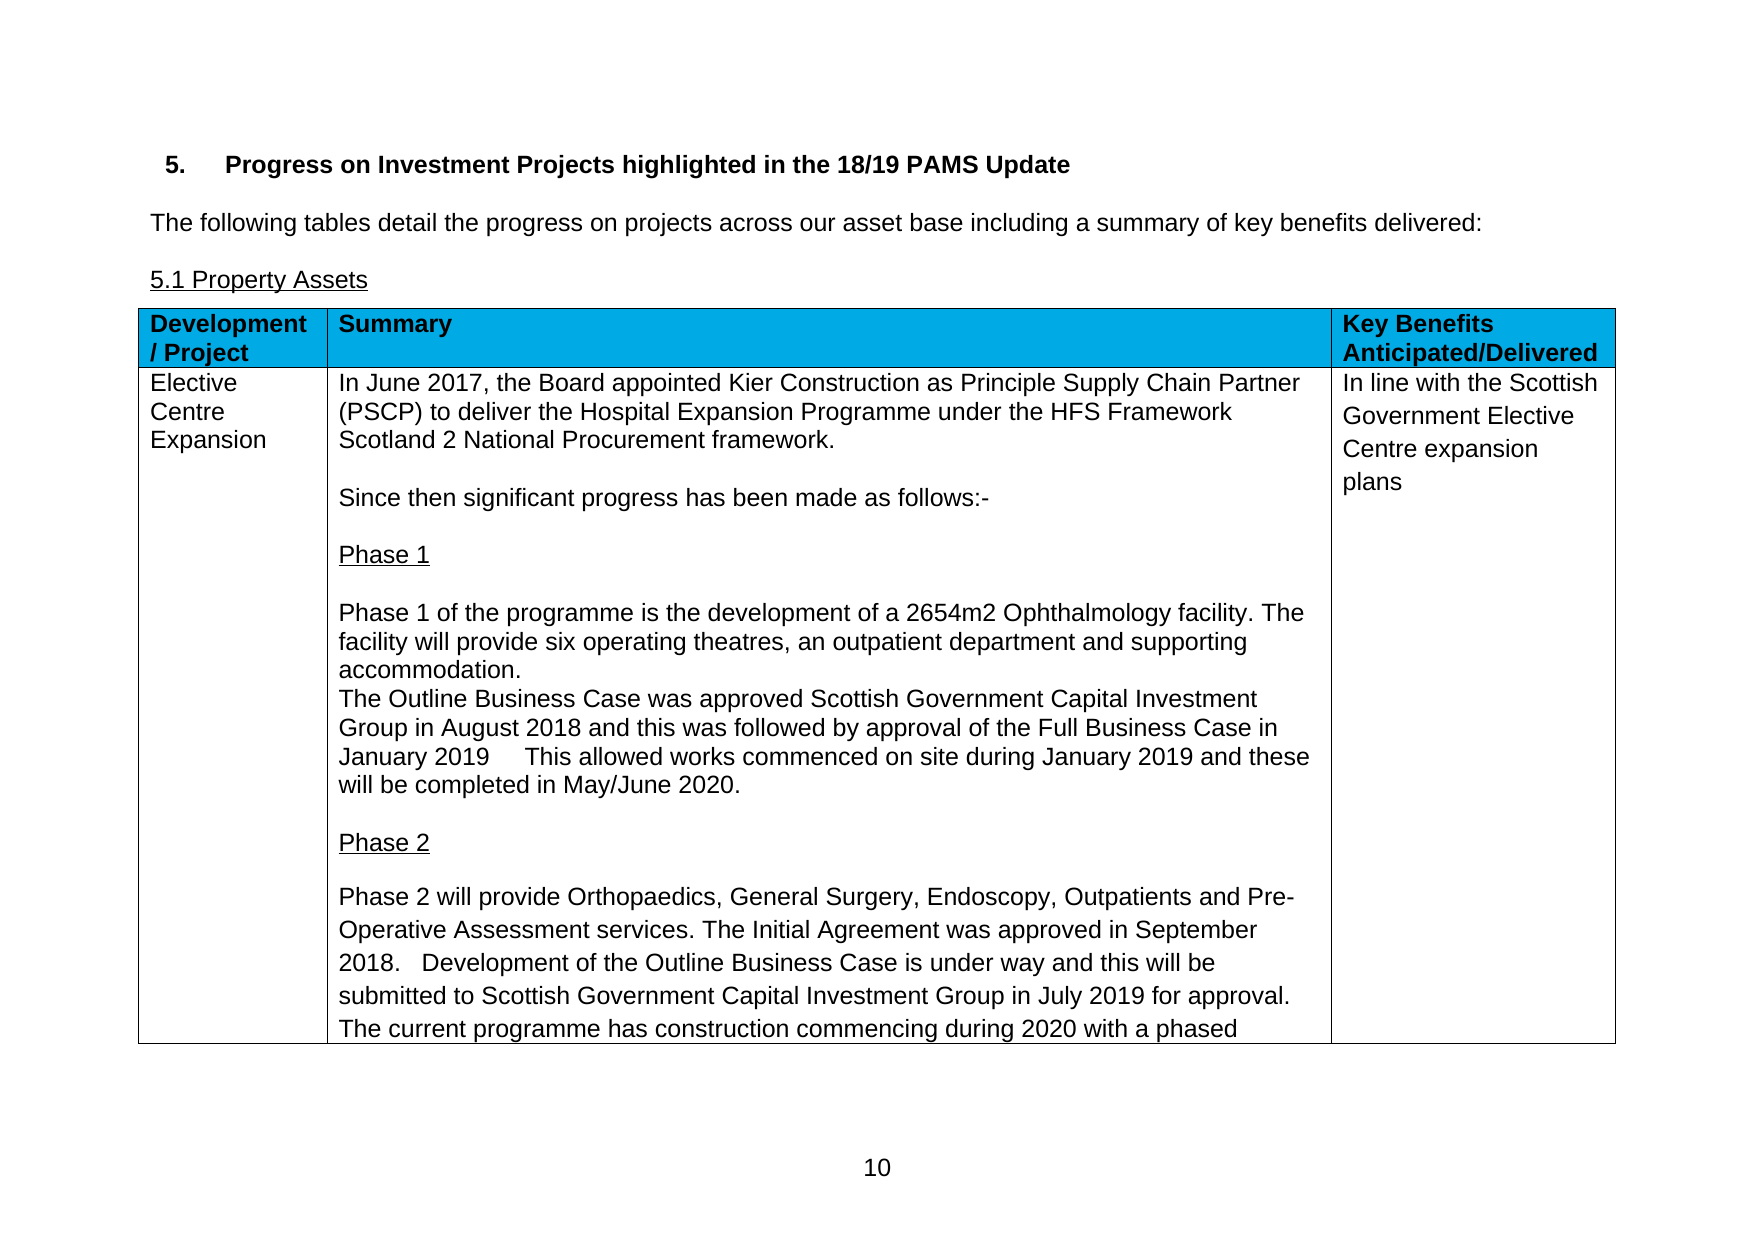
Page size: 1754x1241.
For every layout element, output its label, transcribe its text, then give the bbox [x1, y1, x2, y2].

text 5.1 Property Assets [150, 265, 1604, 294]
table_header Summary [328, 309, 1331, 367]
table_header Key Benefits Anticipated/Delivered [1332, 309, 1615, 367]
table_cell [1332, 368, 1615, 1042]
table_cell Elective Centre Expansion [139, 368, 327, 1042]
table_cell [328, 368, 1331, 1042]
table_header Development / Project [139, 309, 327, 367]
text The following tables detail the progress on projects across our asset base including a summary of key benefits delivered: [150, 207, 1604, 236]
list Progress on Investment Projects highlighted in the 18/19 PAMS Update [165, 150, 1604, 179]
